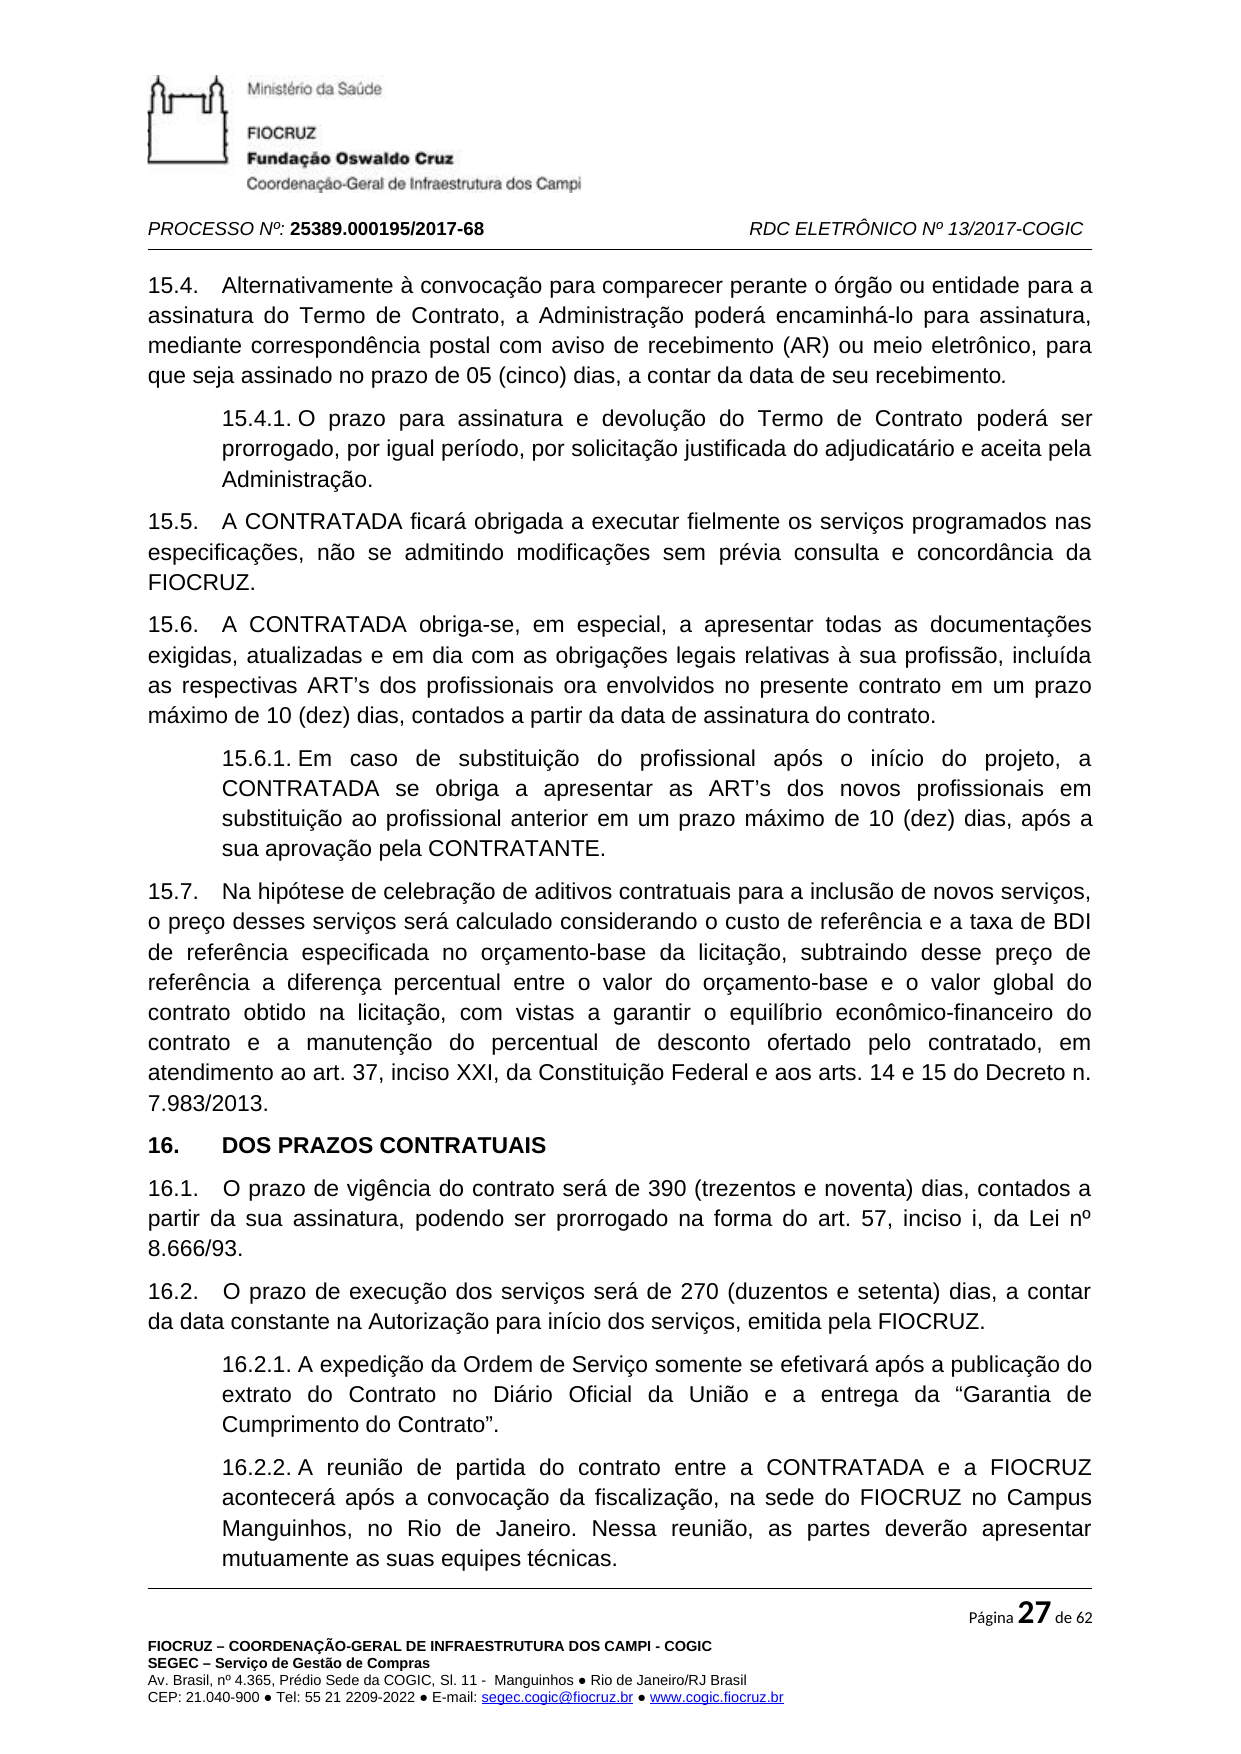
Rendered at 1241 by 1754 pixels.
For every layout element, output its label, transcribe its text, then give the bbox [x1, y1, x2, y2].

list O prazo de vigência do contrato será de 390 (trezentos e noventa) dias, contados a partir da sua assinatura, podendo ser prorrogado na forma do art. 57, inciso i, da Lei nº 8.666/93. [148, 1175, 1092, 1262]
list A CONTRATADA ficará obrigada a executar fielmente os serviços programados nas especificações, não se admitindo modificações sem prévia consulta e concordância da FIOCRUZ. [148, 508, 1092, 595]
list A reunião de partida do contrato entre a CONTRATADA e a FIOCRUZ acontecerá após a convocação da fiscalização, na sede do FIOCRUZ no Campus Manguinhos, no Rio de Janeiro. Nessa reunião, as partes deverão apresentar mutuamente as suas equipes técnicas. [222, 1454, 1092, 1571]
list A CONTRATADA obriga-se, em especial, a apresentar todas as documentações exigidas, atualizadas e em dia com as obrigações legais relativas à sua profissão, incluída as respectivas ART’s dos profissionais ora envolvidos no presente contrato em um prazo máximo de 10 (dez) dias, contados a partir da data de assinatura do contrato. [148, 611, 1092, 728]
list O prazo de execução dos serviços será de 270 (duzentos e setenta) dias, a contar da data constante na Autorização para início dos serviços, emitida pela FIOCRUZ. [148, 1278, 1092, 1335]
list O prazo para assinatura e devolução do Termo de Contrato poderá ser prorrogado, por igual período, por solicitação justificada do adjudicatário e aceita pela Administração. [222, 405, 1092, 492]
picture [147, 75, 582, 193]
list Na hipótese de celebração de aditivos contratuais para a inclusão de novos serviços, o preço desses serviços será calculado considerando o custo de referência e a taxa de BDI de referência especificada no orçamento-base da licitação, subtraindo desse preço de referência a diferença percentual entre o valor do orçamento-base e o valor global do contrato obtido na licitação, com vistas a garantir o equilíbrio econômico-financeiro do contrato e a manutenção do percentual de desconto ofertado pelo contratado, em atendimento ao art. 37, inciso XXI, da Constituição Federal e aos arts. 14 e 15 do Decreto n. 7.983/2013. [148, 878, 1092, 1116]
list A expedição da Ordem de Serviço somente se efetivará após a publicação do extrato do Contrato no Diário Oficial da União e a entrega da “Garantia de Cumprimento do Contrato”. [222, 1351, 1092, 1438]
list Alternativamente à convocação para comparecer perante o órgão ou entidade para a assinatura do Termo de Contrato, a Administração poderá encaminhá-lo para assinatura, mediante correspondência postal com aviso de recebimento (AR) ou meio eletrônico, para que seja assinado no prazo de 05 (cinco) dias, a contar da data de seu recebimento. [148, 272, 1092, 389]
list Em caso de substituição do profissional após o início do projeto, a CONTRATADA se obriga a apresentar as ART’s dos novos profissionais em substituição ao profissional anterior em um prazo máximo de 10 (dez) dias, após a sua aprovação pela CONTRATANTE. [222, 745, 1092, 862]
list DOS PRAZOS CONTRATUAIS [148, 1132, 1092, 1159]
